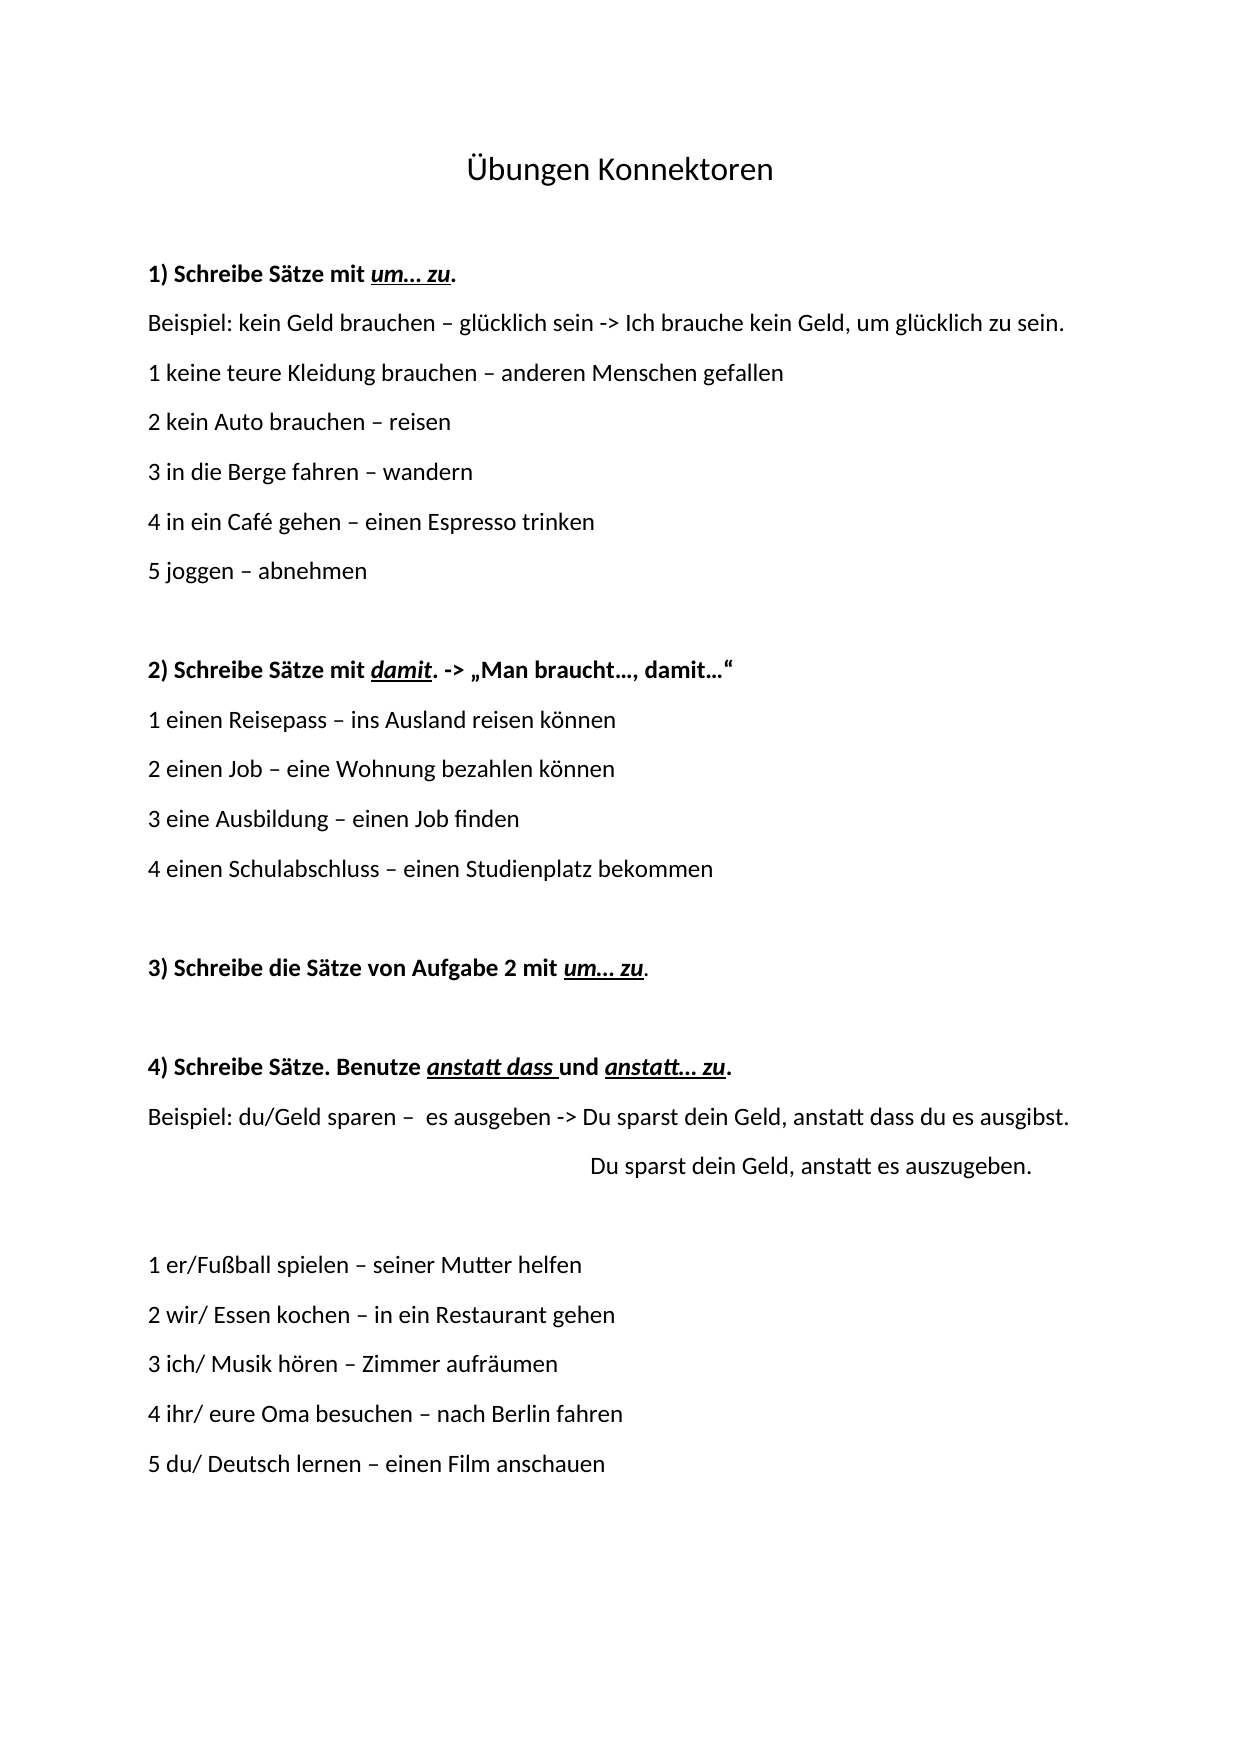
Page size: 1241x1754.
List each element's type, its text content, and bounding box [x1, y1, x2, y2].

text 4 einen Schulabschluss – einen Studienplatz bekommen [148, 853, 1093, 883]
text 5 joggen – abnehmen [148, 555, 1093, 586]
text Übungen Konnektoren [148, 148, 1093, 188]
text Beispiel: du/Geld sparen – es ausgeben -> Du sparst dein Geld, anstatt dass du es ausgibst. [148, 1101, 1093, 1131]
text 1) Schreibe Sätze mit um… zu. [148, 258, 1093, 288]
text 2 kein Auto brauchen – reisen [148, 407, 1093, 437]
text 5 du/ Deutsch lernen – einen Film anschauen [148, 1448, 1093, 1478]
text 3 eine Ausbildung – einen Job finden [148, 803, 1093, 834]
text 4 in ein Café gehen – einen Espresso trinken [148, 506, 1093, 536]
text 4 ihr/ eure Oma besuchen – nach Berlin fahren [148, 1398, 1093, 1429]
text 1 keine teure Kleidung brauchen – anderen Menschen gefallen [148, 357, 1093, 387]
text 3 in die Berge fahren – wandern [148, 456, 1093, 487]
text 3) Schreibe die Sätze von Aufgabe 2 mit um… zu. [148, 952, 1093, 982]
text 2 einen Job – eine Wohnung bezahlen können [148, 754, 1093, 784]
text 4) Schreibe Sätze. Benutze anstatt dass und anstatt… zu. [148, 1051, 1093, 1082]
text Du sparst dein Geld, anstatt es auszugeben. [148, 1150, 1093, 1181]
text 3 ich/ Musik hören – Zimmer aufräumen [148, 1349, 1093, 1379]
text 2) Schreibe Sätze mit damit. -> „Man braucht…, damit…“ [148, 654, 1093, 685]
text 1 einen Reisepass – ins Ausland reisen können [148, 704, 1093, 734]
text 1 er/Fußball spielen – seiner Mutter helfen [148, 1249, 1093, 1280]
text Beispiel: kein Geld brauchen – glücklich sein -> Ich brauche kein Geld, um glücklich zu sein. [148, 307, 1093, 338]
text 2 wir/ Essen kochen – in ein Restaurant gehen [148, 1299, 1093, 1329]
